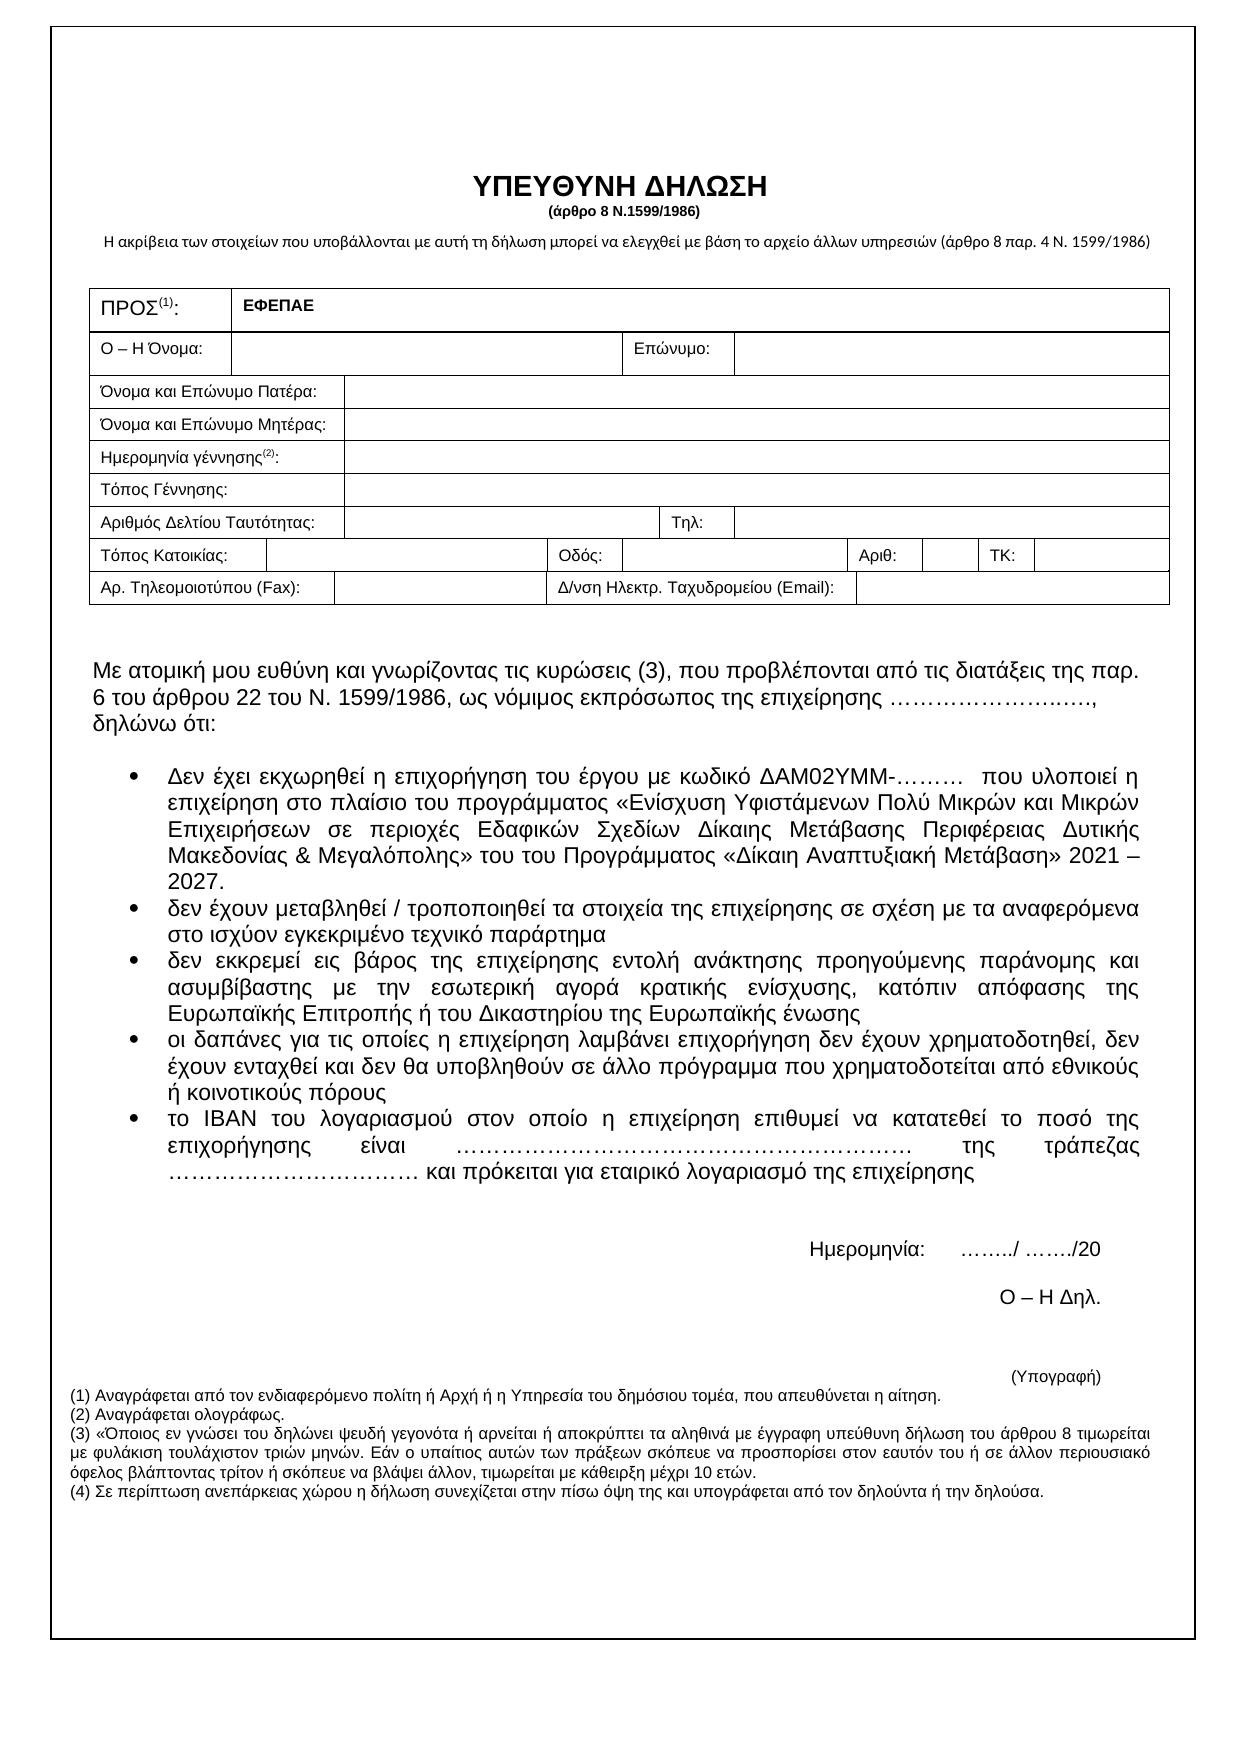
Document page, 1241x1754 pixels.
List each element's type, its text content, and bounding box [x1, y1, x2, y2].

table_cell Οδός: [548, 539, 622, 571]
table_cell Αριθ: [848, 539, 922, 571]
text (1) Αναγράφεται από τον ενδιαφερόμενο πολίτη ή Αρχή ή η Υπηρεσία του δημόσιου τομέα, που απευθύνεται η αίτηση. [70, 1386, 1152, 1405]
table_header ΠΡΟΣ(1): [90, 289, 231, 331]
text Ημερομηνία: ……../ ……./20 [89, 1237, 1101, 1261]
table_cell Επώνυμο: [623, 333, 734, 375]
table_cell [345, 441, 1169, 473]
table_cell Δ/νση Ηλεκτρ. Ταχυδρομείου (Εmail): [547, 572, 856, 604]
table_cell [623, 539, 847, 571]
table_cell [345, 409, 1169, 440]
table_cell [923, 539, 978, 571]
table_cell Ημερομηνία γέννησης(2): [90, 441, 344, 473]
text (Υπογραφή) [89, 1367, 1101, 1386]
table_header ΕΦΕΠΑΕ [232, 289, 1169, 331]
table_cell Όνομα και Επώνυμο Πατέρα: [90, 376, 344, 407]
subtitle ΥΠΕΥΘΥΝΗ ΔΗΛΩΣΗ [89, 169, 1152, 203]
text Η ακρίβεια των στοιχείων που υποβάλλονται με αυτή τη δήλωση μπορεί να ελεγχθεί με βάση το αρχείο άλλων υπηρεσιών (άρθρο 8 παρ. 4 Ν. 1599/1986) [89, 231, 1167, 252]
table_cell Όνομα και Επώνυμο Μητέρας: [90, 409, 344, 440]
text (2) Αναγράφεται ολογράφως. [70, 1405, 1152, 1424]
table_cell Τόπος Κατοικίας: [90, 539, 266, 571]
table_cell Αρ. Τηλεομοιοτύπου (Fax): [90, 572, 334, 604]
table_cell [857, 572, 1169, 604]
table_cell [1035, 539, 1169, 571]
table_cell [735, 507, 1169, 538]
table_cell [345, 376, 1169, 407]
table_cell Ο – Η Όνομα: [90, 333, 231, 375]
text (4) Σε περίπτωση ανεπάρκειας χώρου η δήλωση συνεχίζεται στην πίσω όψη της και υπογράφεται από τον δηλούντα ή την δηλούσα. [70, 1482, 1152, 1501]
table_cell [345, 474, 1169, 506]
table_cell Τηλ: [660, 507, 734, 538]
table_cell [735, 333, 1169, 375]
subtitle (άρθρο 8 Ν.1599/1986) [89, 203, 1152, 231]
table_cell Τόπος Γέννησης: [90, 474, 344, 506]
table_cell [345, 507, 659, 538]
table_header Με ατομική μου ευθύνη και γνωρίζοντας τις κυρώσεις (3), που προβλέπονται από τις διατάξεις της παρ. 6 του άρθρου 22 του Ν. 1599/1986, ως νόμιμος εκπρόσωπος της επιχείρησης …………………..…., δηλώνω ότι: Δεν έχει εκχωρηθεί η επιχορήγηση του έργου με κωδικό ΔΑΜ02ΥΜΜ-……… που υλοποιεί η επιχείρηση στο πλαίσιο του προγράμματος «Ενίσχυση Υφιστάμενων Πολύ Μικρών και Μικρών Επιχειρήσεων σε περιοχές Εδαφικών Σχεδίων Δίκαιης Μετάβασης Περιφέρειας Δυτικής Μακεδονίας & Μεγαλόπολης» του του Προγράμματος «Δίκαιη Αναπτυξιακή Μετάβαση» 2021 – 2027. δεν έχουν μεταβληθεί / τροποποιηθεί τα στοιχεία της επιχείρησης σε σχέση με τα αναφερόμενα στο ισχύον εγκεκριμένο τεχνικό παράρτημα δεν εκκρεμεί εις βάρος της επιχείρησης εντολή ανάκτησης προηγούμενης παράνομης και ασυμβίβαστης με την εσωτερική αγορά κρατικής ενίσχυσης, κατόπιν απόφασης της Ευρωπαϊκής Επιτροπής ή του Δικαστηρίου της Ευρωπαϊκής ένωσης οι δαπάνες για τις οποίες η επιχείρηση λαμβάνει επιχορήγηση δεν έχουν χρηματοδοτηθεί, δεν έχουν ενταχθεί και δεν θα υποβληθούν σε άλλο πρόγραμμα που χρηματοδοτείται από εθνικούς ή κοινοτικούς πόρους το ΙΒΑΝ του λογαριασμού στον οποίο η επιχείρηση επιθυμεί να κατατεθεί το ποσό της επιχορήγησης είναι …………………………………………………… της τράπεζας …………………………… και πρόκειται για εταιρικό λογαριασμό της επιχείρησης [81, 658, 1152, 1211]
table_cell ΤΚ: [979, 539, 1034, 571]
table_cell Αριθμός Δελτίου Ταυτότητας: [90, 507, 344, 538]
table_cell [267, 539, 547, 571]
text Ο – Η Δηλ. [89, 1285, 1101, 1309]
table_cell [335, 572, 546, 604]
text (3) «Όποιος εν γνώσει του δηλώνει ψευδή γεγονότα ή αρνείται ή αποκρύπτει τα αληθινά με έγγραφη υπεύθυνη δήλωση του άρθρου 8 τιμωρείται με φυλάκιση τουλάχιστον τριών μηνών. Εάν ο υπαίτιος αυτών των πράξεων σκόπευε να προσπορίσει στον εαυτόν του ή σε άλλον περιουσιακό όφελος βλάπτοντας τρίτον ή σκόπευε να βλάψει άλλον, τιμωρείται με κάθειρξη μέχρι 10 ετών. [70, 1424, 1152, 1482]
table_cell [232, 333, 622, 375]
